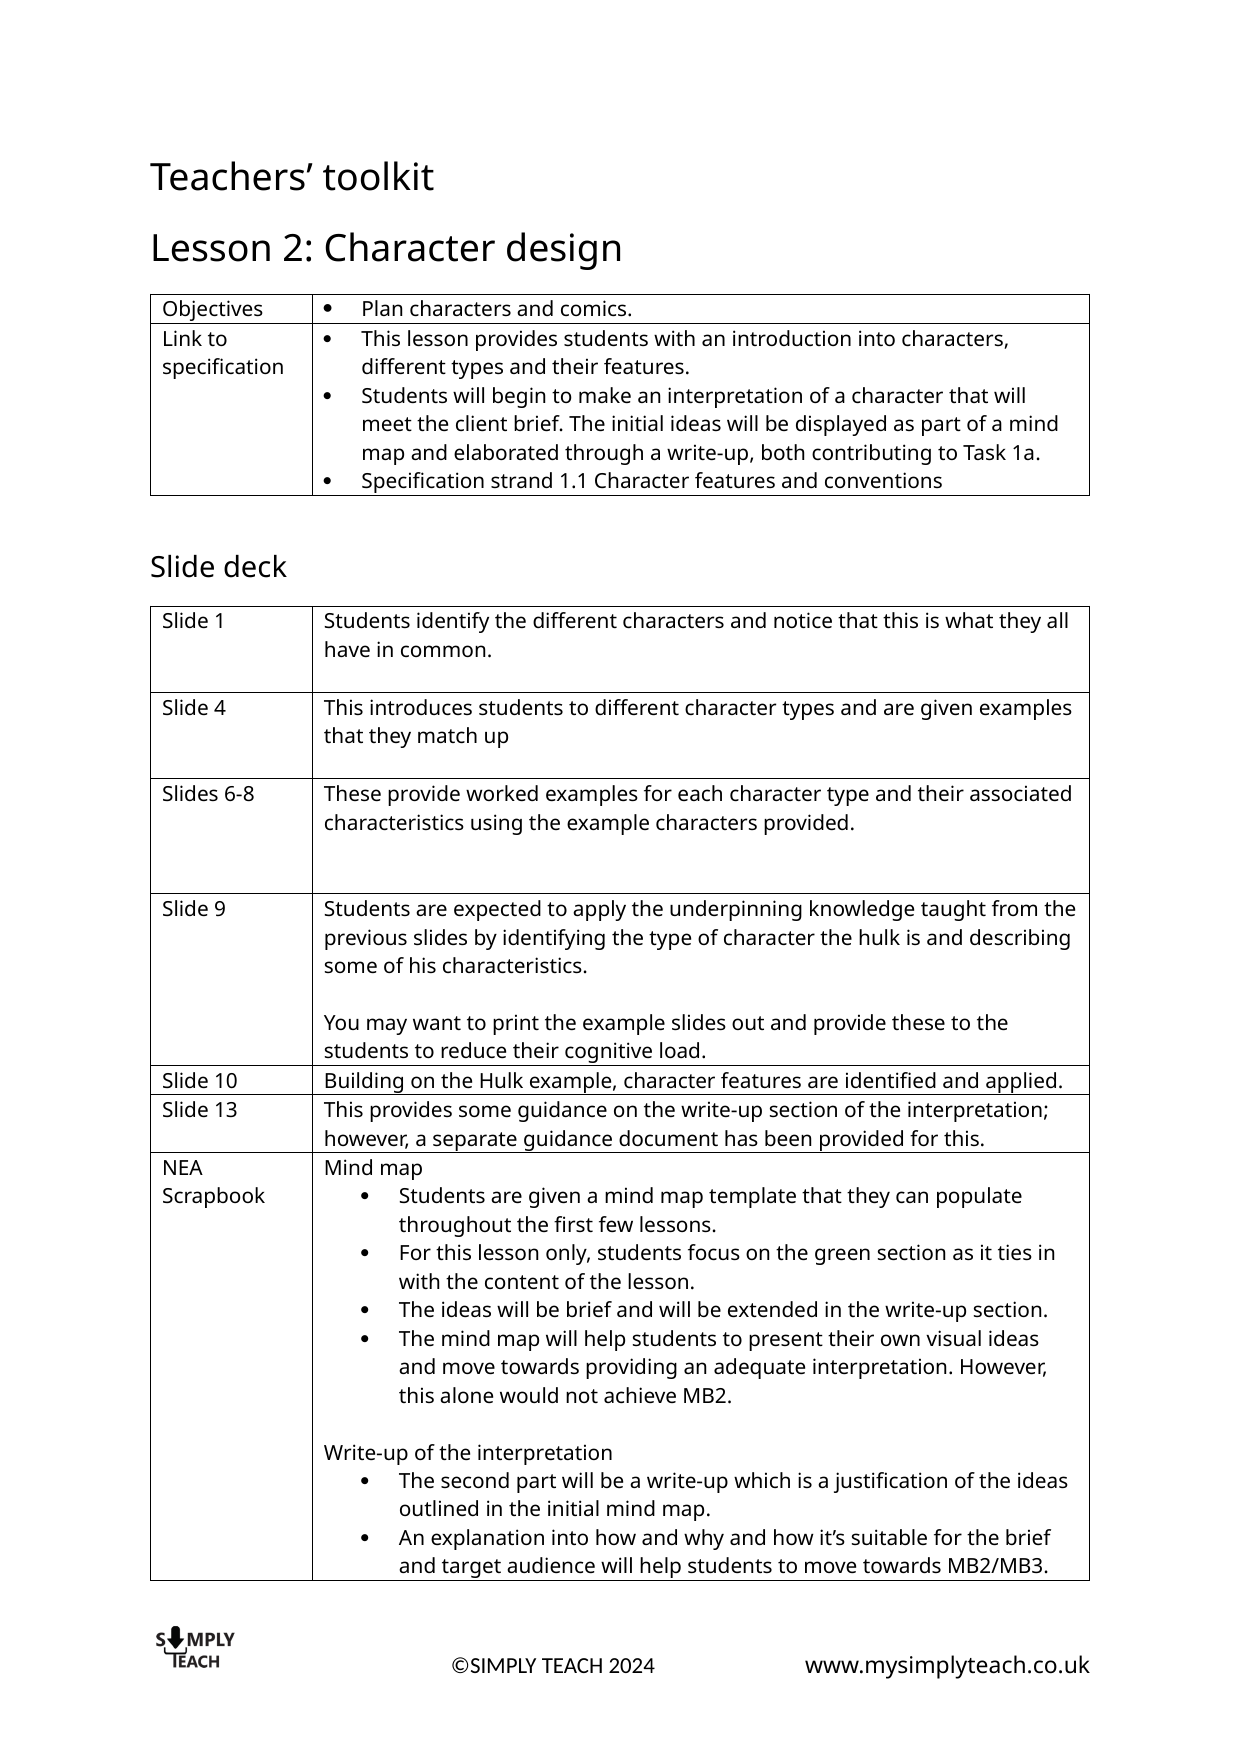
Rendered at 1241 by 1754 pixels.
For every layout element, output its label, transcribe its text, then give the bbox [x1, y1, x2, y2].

table_cell Slide 10 [151, 1066, 312, 1094]
table_cell Link to specification [151, 324, 312, 495]
table_cell This introduces students to different character types and are given examples that they match up [313, 693, 1089, 778]
text Lesson 2: Character design [150, 222, 1090, 273]
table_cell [313, 1153, 1089, 1580]
table_header Students identify the different characters and notice that this is what they all have in common. [313, 607, 1089, 692]
table_cell This lesson provides students with an introduction into characters, different types and their features. Students will begin to make an interpretation of a character that will meet the client brief. The initial ideas will be displayed as part of a mind map and elaborated through a write-up, both contributing to Task 1a. Specification strand 1.1 Character features and conventions [313, 324, 1089, 495]
table_cell Slides 6-8 [151, 779, 312, 893]
table_cell These provide worked examples for each character type and their associated characteristics using the example characters provided. [313, 779, 1089, 893]
table_cell Students are expected to apply the underpinning knowledge taught from the previous slides by identifying the type of character the hulk is and describing some of his characteristics. You may want to print the example slides out and provide these to the students to reduce their cognitive load. [313, 894, 1089, 1065]
table_cell NEA Scrapbook [151, 1153, 312, 1580]
table_cell This provides some guidance on the write-up section of the interpretation; however, a separate guidance document has been provided for this. [313, 1095, 1089, 1152]
table_header Slide 1 [151, 607, 312, 692]
table_cell Slide 4 [151, 693, 312, 778]
picture [150, 1623, 245, 1674]
table_cell Slide 9 [151, 894, 312, 1065]
text Teachers’ toolkit [150, 150, 1090, 201]
table_header Objectives [151, 295, 312, 323]
table_cell Slide 13 [151, 1095, 312, 1152]
text Slide deck [150, 546, 1090, 586]
table_header Plan characters and comics. [313, 295, 1089, 323]
table_cell Building on the Hulk example, character features are identified and applied. [313, 1066, 1089, 1094]
